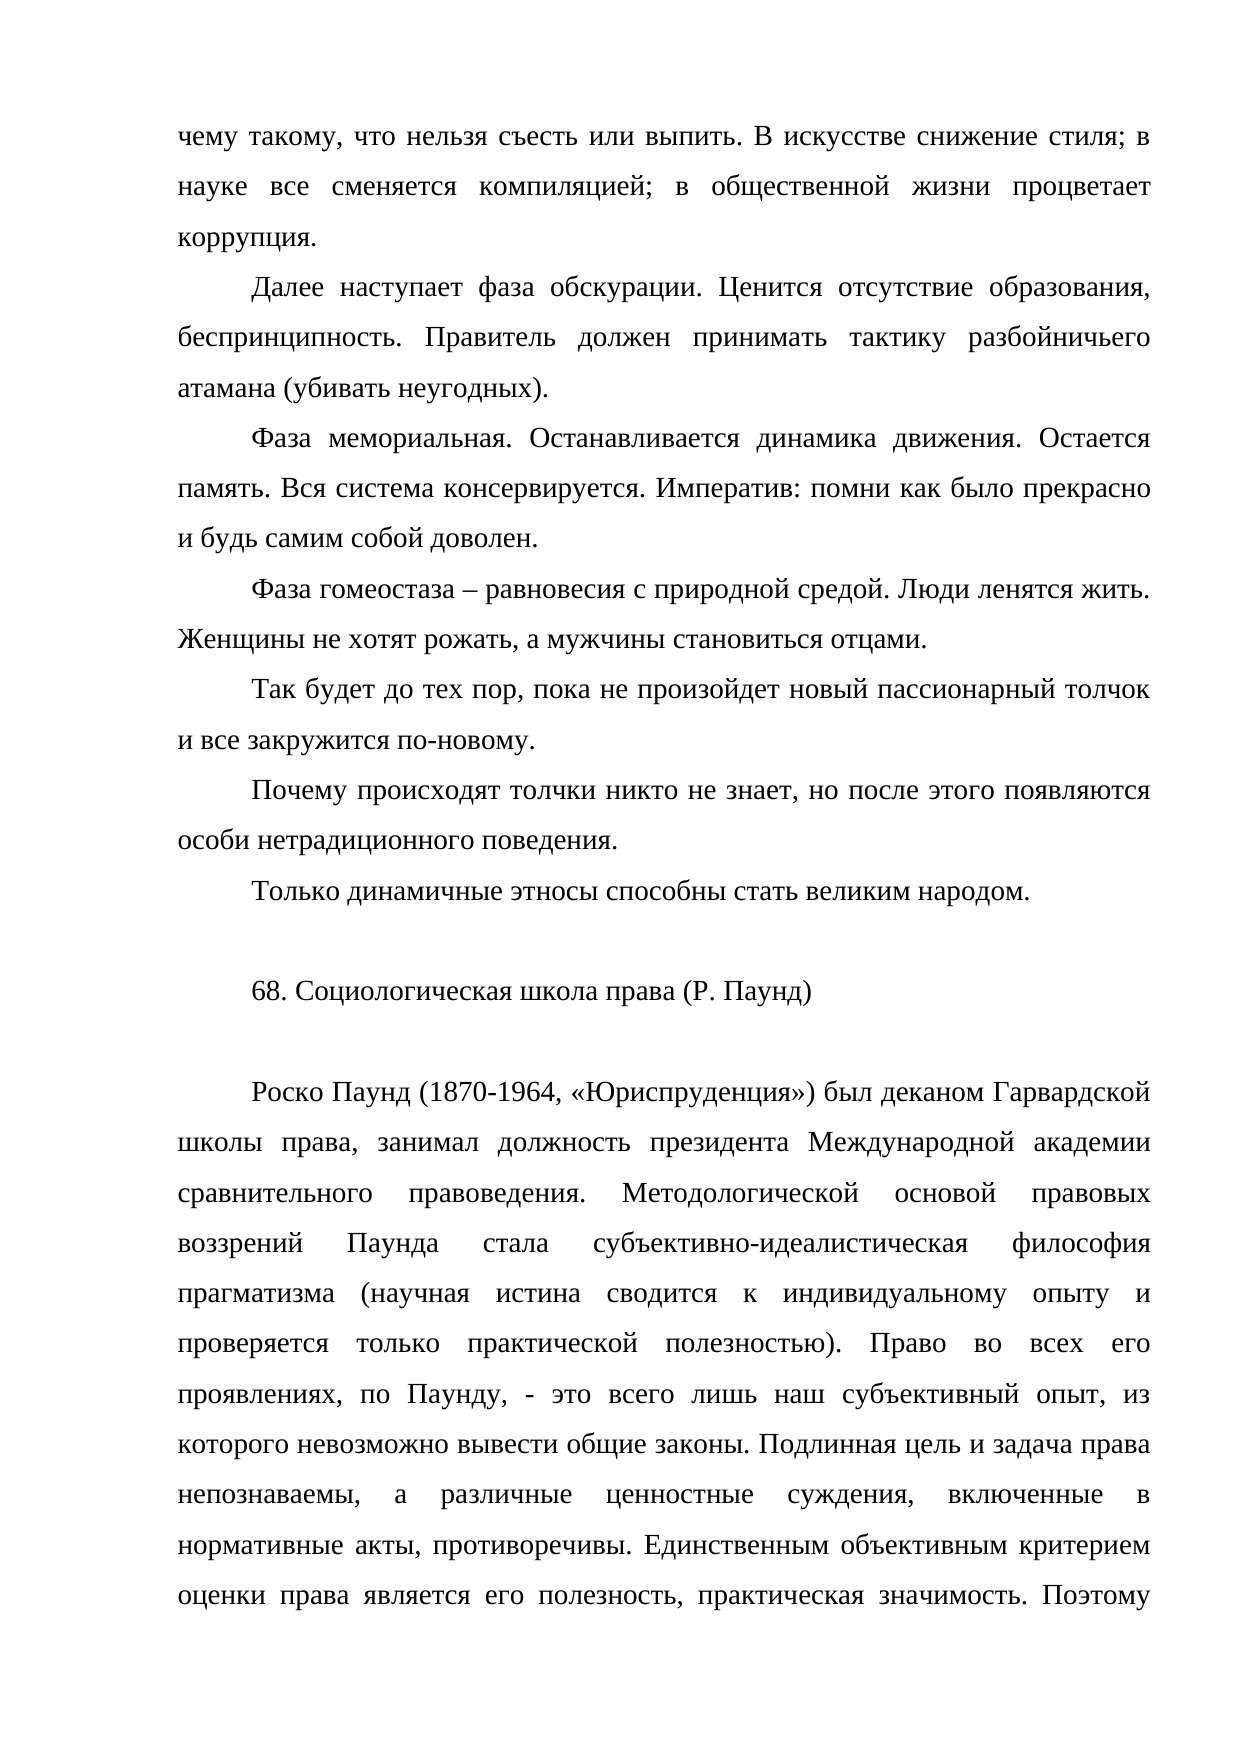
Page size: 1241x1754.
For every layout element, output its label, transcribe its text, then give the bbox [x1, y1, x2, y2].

text Почему происходят толчки никто не знает, но после этого появляются особи нетрадиционного поведения. [177, 772, 1152, 856]
text Далее наступает фаза обскурации. Ценится отсутствие образования, беспринципность. Правитель должен принимать тактику разбойничьего атамана (убивать неугодных). [177, 269, 1152, 403]
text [177, 1074, 1152, 1611]
text Только динамичные этносы способны стать великим народом. [177, 873, 1152, 906]
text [177, 118, 1152, 252]
text 68. Социологическая школа права (Р. Паунд) [177, 973, 1152, 1007]
text Фаза гомеостаза – равновесия с природной средой. Люди ленятся жить. Женщины не хотят рожать, а мужчины становиться отцами. [177, 571, 1152, 655]
text Фаза мемориальная. Останавливается динамика движения. Остается память. Вся система консервируется. Императив: помни как было прекрасно и будь самим собой доволен. [177, 420, 1152, 554]
text Так будет до тех пор, пока не произойдет новый пассионарный толчок и все закружится по-новому. [177, 672, 1152, 755]
